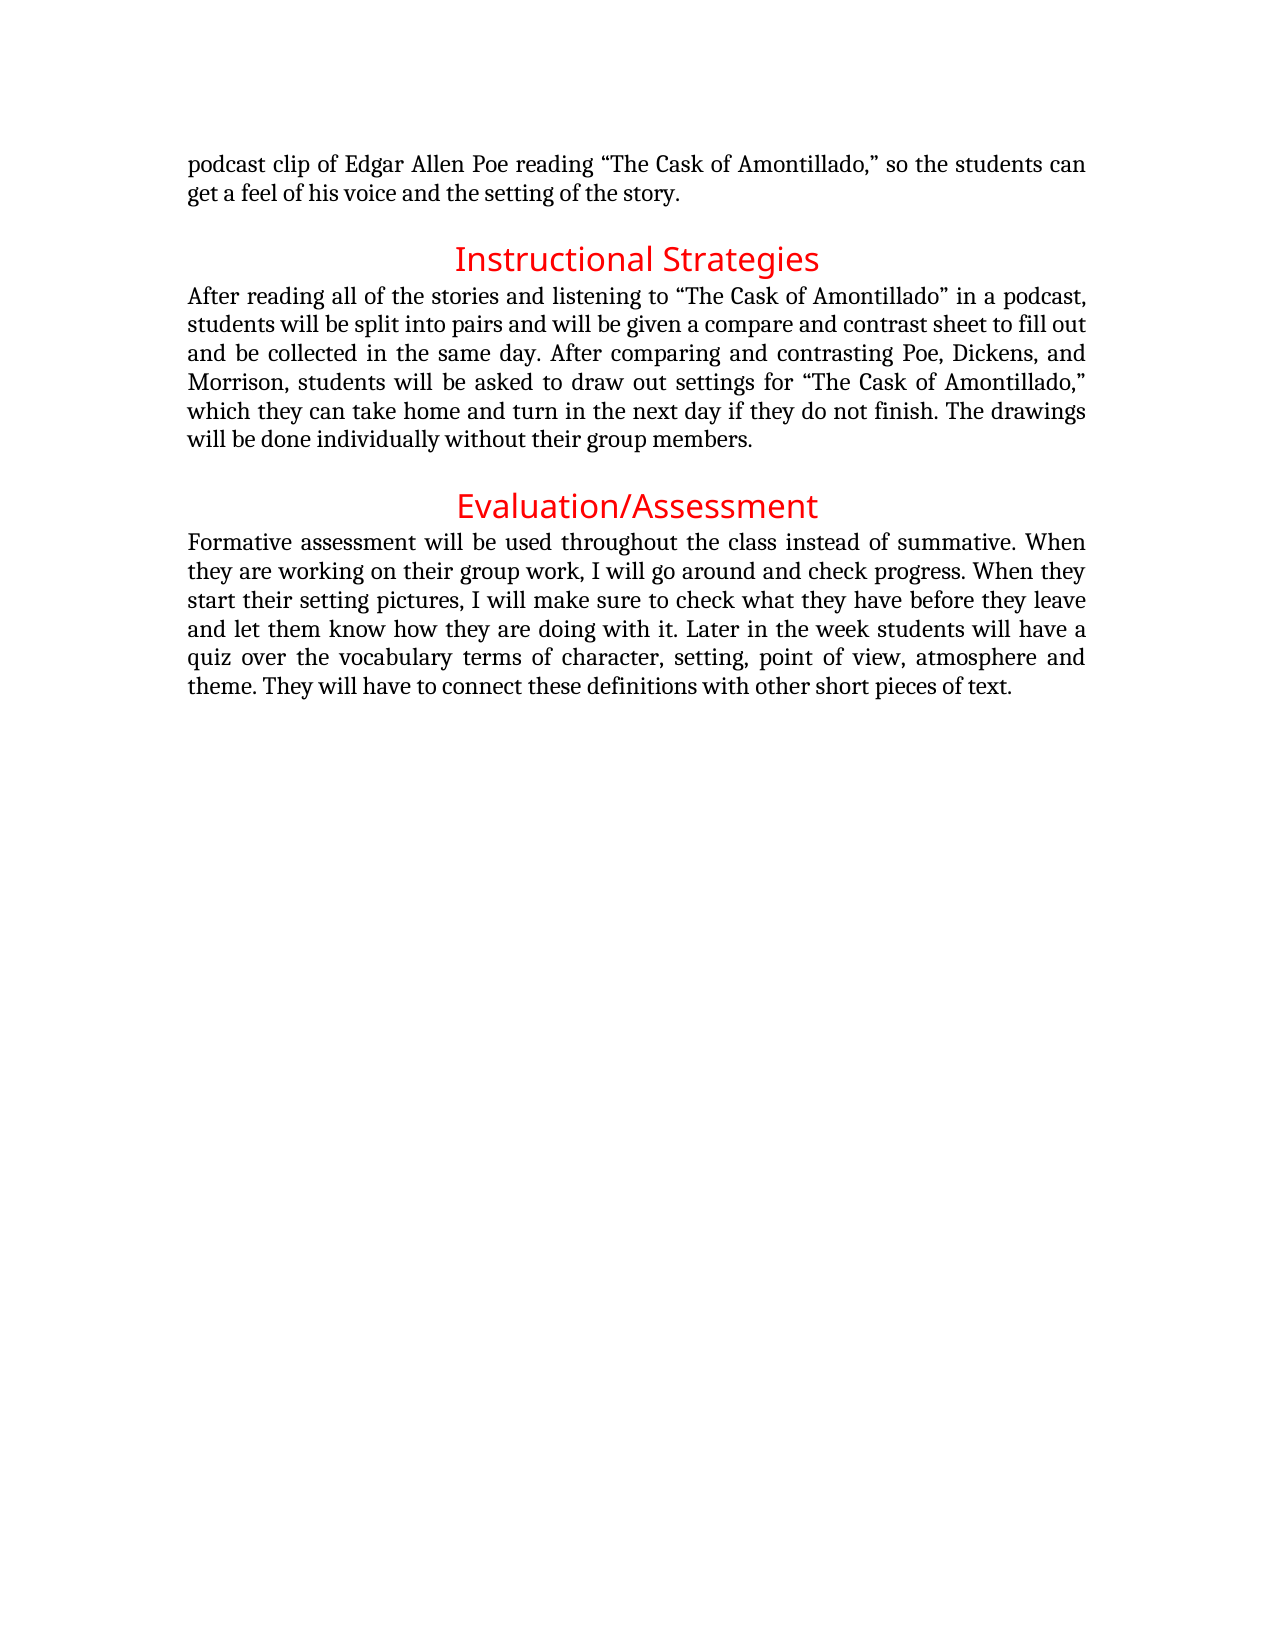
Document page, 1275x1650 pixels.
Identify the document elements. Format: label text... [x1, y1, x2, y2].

text Instructional Strategies [187, 236, 1087, 282]
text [187, 150, 1087, 207]
text Evaluation/Assessment [187, 483, 1087, 528]
text After reading all of the stories and listening to “The Cask of Amontillado” in a podcast, students will be split into pairs and will be given a compare and contrast sheet to fill out and be collected in the same day. After comparing and contrasting Poe, Dickens, and Morrison, students will be asked to draw out settings for “The Cask of Amontillado,” which they can take home and turn in the next day if they do not finish. The drawings will be done individually without their group members. [187, 282, 1087, 454]
text Formative assessment will be used throughout the class instead of summative. When they are working on their group work, I will go around and check progress. When they start their setting pictures, I will make sure to check what they have before they leave and let them know how they are doing with it. Later in the week students will have a quiz over the vocabulary terms of character, setting, point of view, atmosphere and theme. They will have to connect these definitions with other short pieces of text. [187, 528, 1087, 701]
